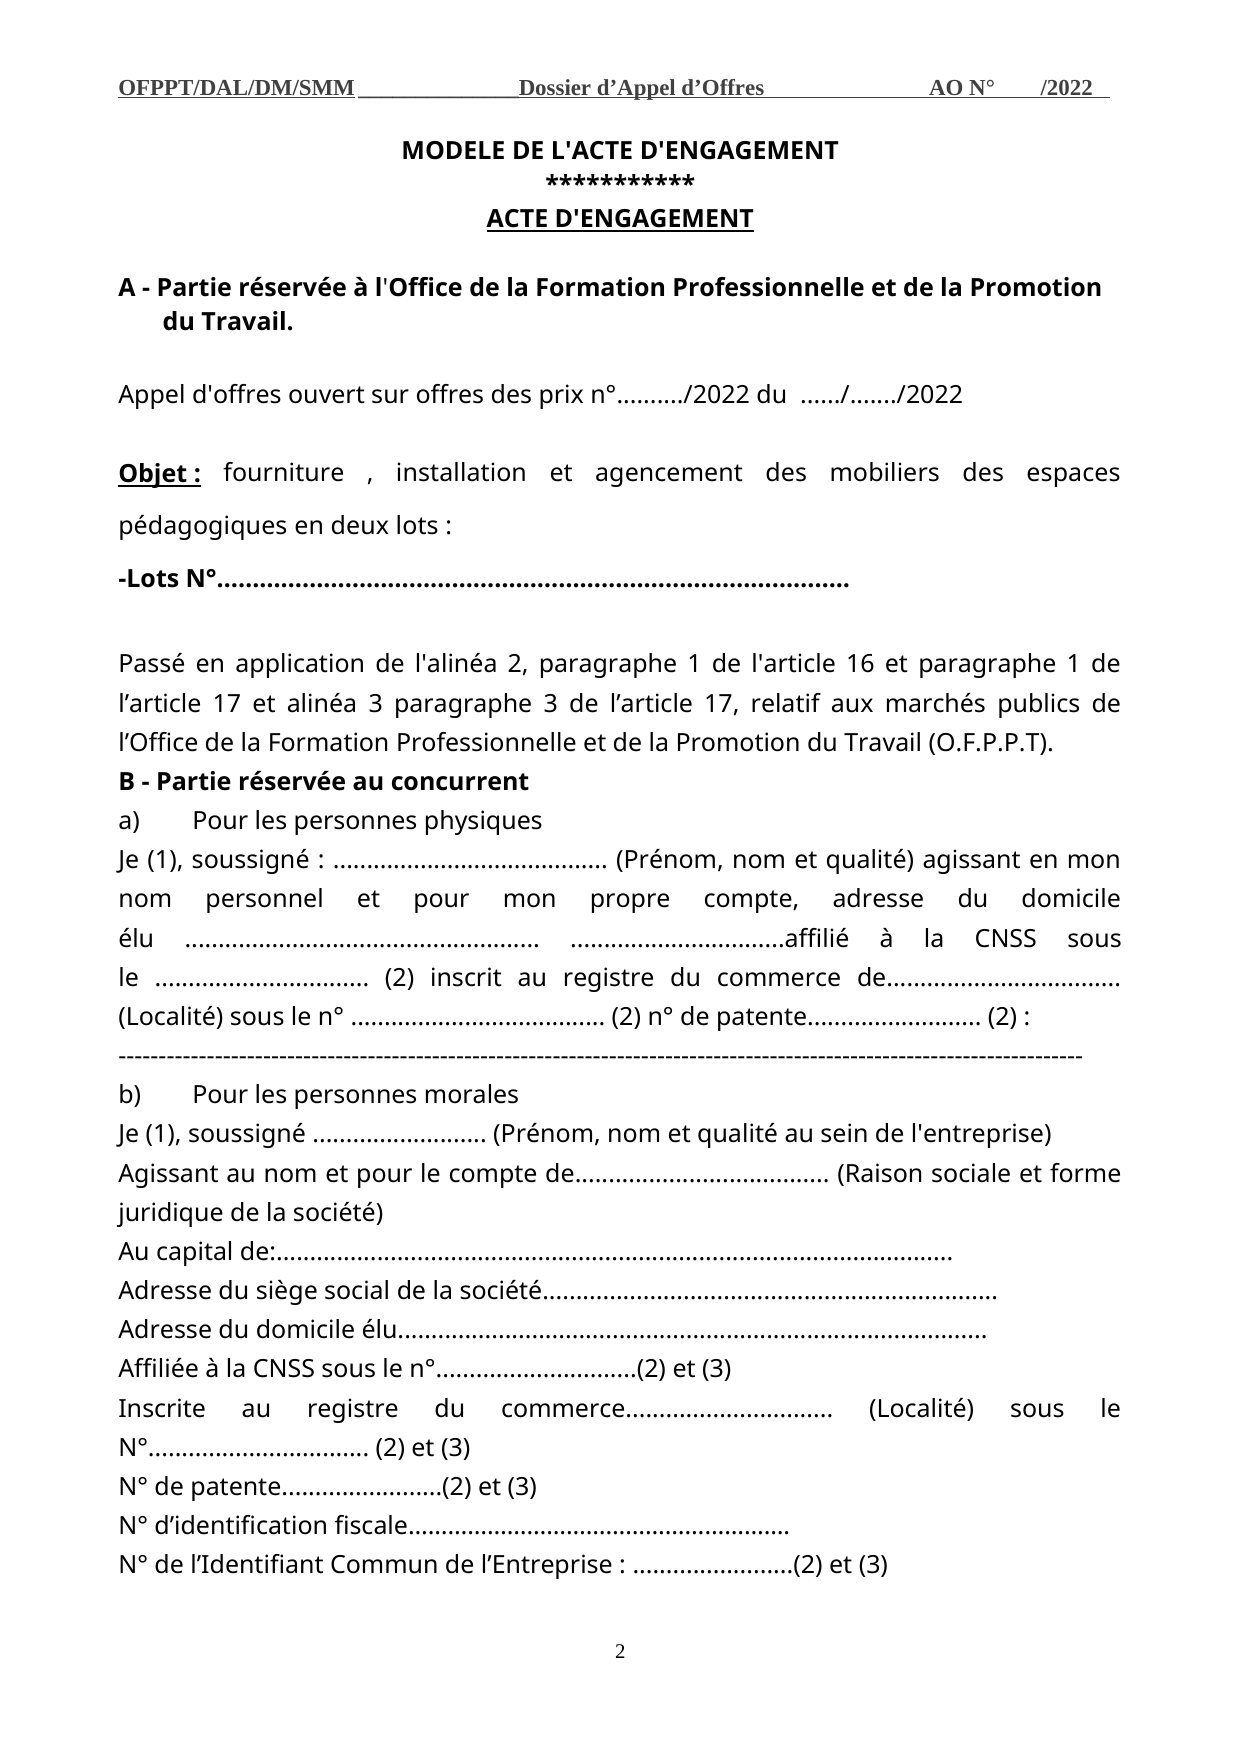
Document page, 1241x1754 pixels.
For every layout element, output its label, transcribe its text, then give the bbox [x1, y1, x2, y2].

text B - Partie réservée au concurrent [118, 764, 1122, 798]
text *********** [118, 167, 1122, 201]
text b) Pour les personnes morales [118, 1077, 1122, 1111]
text N° de patente........................(2) et (3) [118, 1469, 1122, 1503]
text Adresse du domicile élu........................................................................................ [118, 1312, 1122, 1346]
text Adresse du siège social de la société.................................................................... [118, 1273, 1122, 1307]
text ------------------------------------------------------------------------------------------------------------------------ [118, 1038, 1122, 1072]
text MODELE DE L'ACTE D'ENGAGEMENT [118, 133, 1122, 167]
text a) Pour les personnes physiques [118, 803, 1122, 837]
text Inscrite au registre du commerce............................... (Localité) sous le N°................................. (2) et (3) [118, 1390, 1122, 1463]
text A - Partie réservée à l'Office de la Formation Professionnelle et de la Promotion du Travail. [118, 269, 1122, 337]
text Passé en application de l'alinéa 2, paragraphe 1 de l'article 16 et paragraphe 1 de l’article 17 et alinéa 3 paragraphe 3 de l’article 17, relatif aux marchés publics de l’Office de la Formation Professionnelle et de la Promotion du Travail (O.F.P.P.T). [118, 646, 1122, 758]
subtitle ACTE D'ENGAGEMENT [118, 201, 1122, 235]
text Je (1), soussigné .......................... (Prénom, nom et qualité au sein de l'entreprise) [118, 1116, 1122, 1150]
text N° de l’Identifiant Commun de l’Entreprise : ........................(2) et (3) [118, 1547, 1122, 1581]
text -Lots N°…………………………………………………………………………….. [118, 561, 1122, 595]
text Affiliée à la CNSS sous le n°..............................(2) et (3) [118, 1351, 1122, 1385]
text Au capital de:..................................................................................................... [118, 1234, 1122, 1268]
text Je (1), soussigné : ......................................... (Prénom, nom et qualité) agissant en mon nom personnel et pour mon propre compte, adresse du domicile élu ..................................................... ................................affilié à la CNSS sous le ................................ (2) inscrit au registre du commerce de................................... (Localité) sous le n° ...................................... (2) n° de patente.......................... (2) : [118, 842, 1122, 1033]
text Agissant au nom et pour le compte de...................................... (Raison sociale et forme juridique de la société) [118, 1155, 1122, 1228]
text Objet : fourniture , installation et agencement des mobiliers des espaces pédagogiques en deux lots : [118, 455, 1122, 543]
text N° d’identification fiscale…………………………………………………. [118, 1508, 1122, 1542]
text Appel d'offres ouvert sur offres des prix n°........../2022 du ....../......./2022 [118, 376, 1122, 411]
